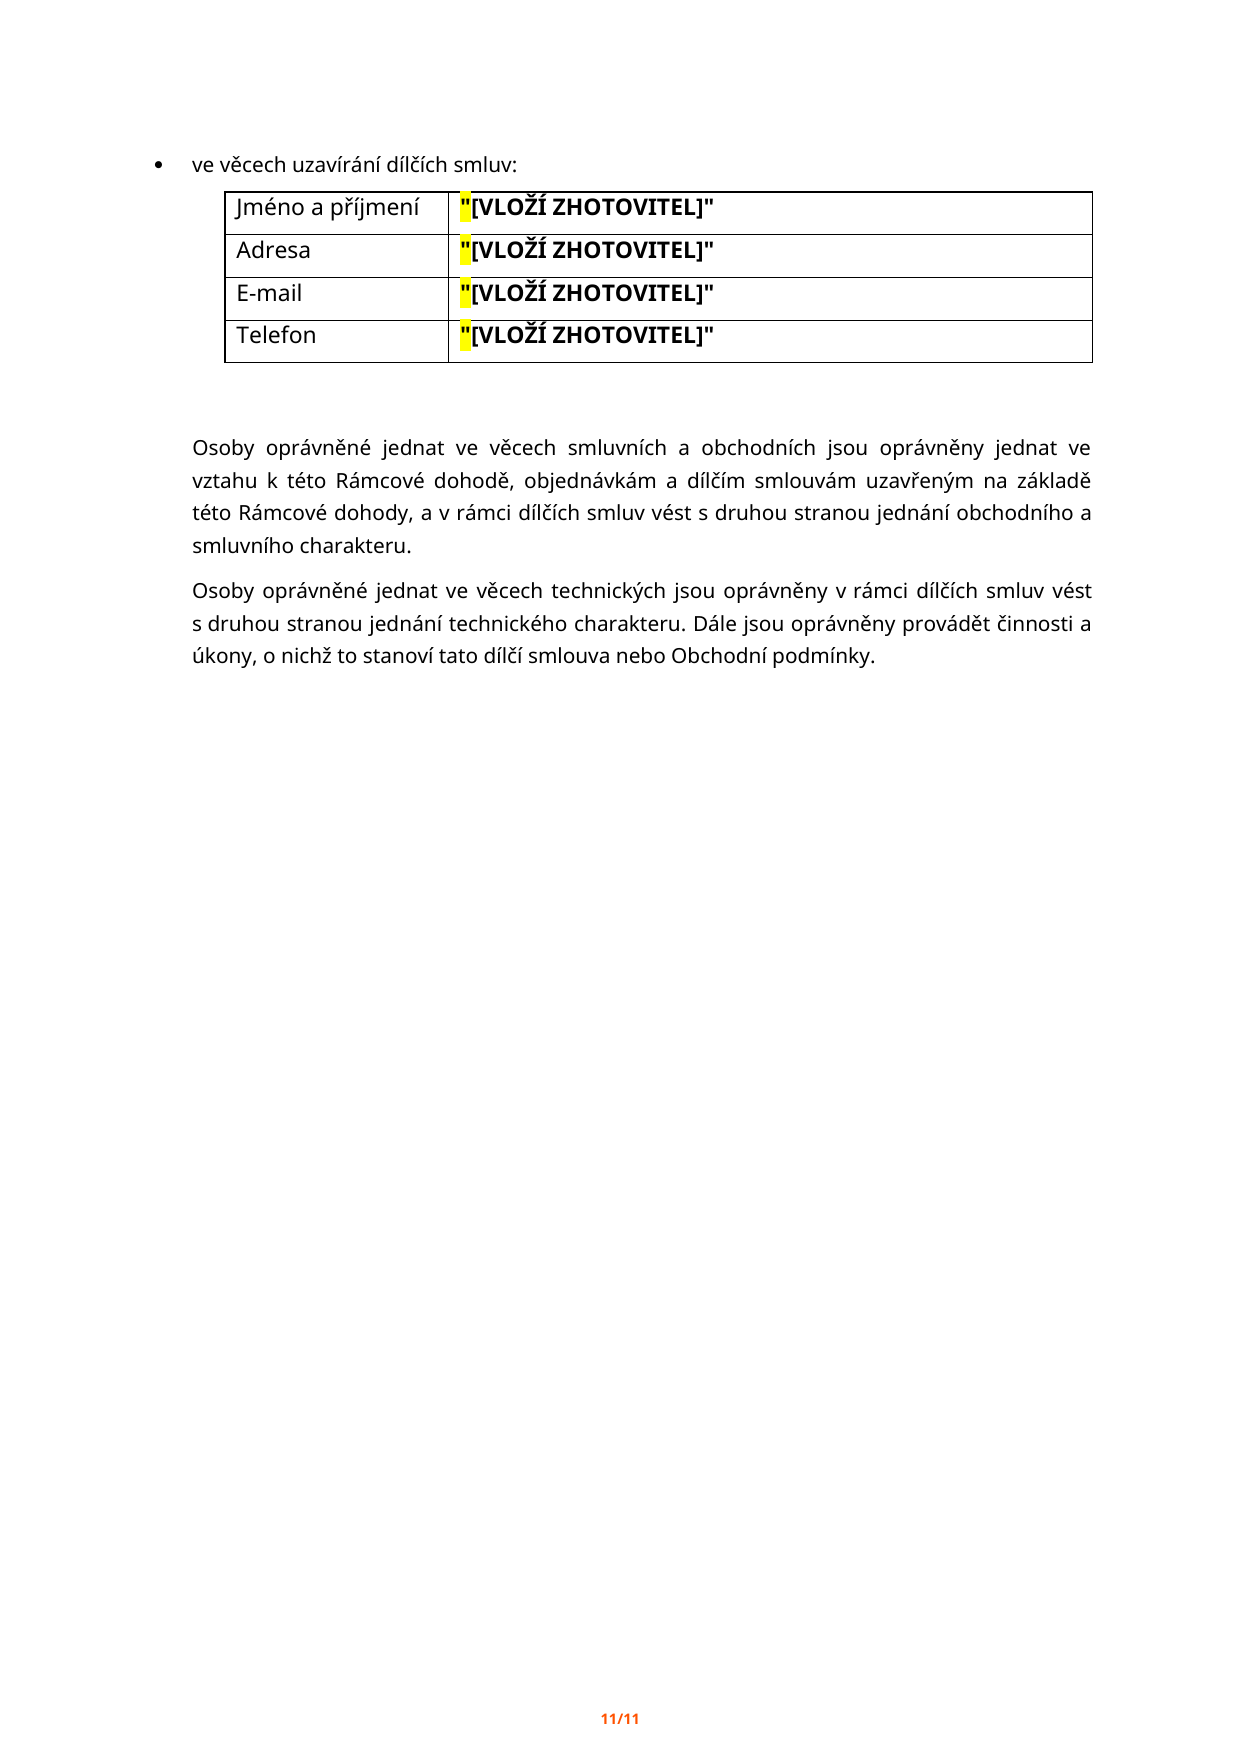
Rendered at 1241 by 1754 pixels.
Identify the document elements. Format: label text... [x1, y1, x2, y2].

table_cell [449, 321, 1092, 362]
text Osoby oprávněné jednat ve věcech technických jsou oprávněny v rámci dílčích smluv vést s druhou stranou jednání technického charakteru. Dále jsou oprávněny provádět činnosti a úkony, o nichž to stanoví tato dílčí smlouva nebo Obchodní podmínky. [192, 576, 1093, 670]
table_cell Adresa [226, 235, 448, 277]
table_cell E-mail [226, 278, 448, 319]
table_header Jméno a příjmení [226, 193, 448, 234]
table_cell Telefon [226, 321, 448, 362]
text Osoby oprávněné jednat ve věcech smluvních a obchodních jsou oprávněny jednat ve vztahu k této Rámcové dohodě, objednávkám a dílčím smlouvám uzavřeným na základě této Rámcové dohody, a v rámci dílčích smluv vést s druhou stranou jednání obchodního a smluvního charakteru. [192, 433, 1093, 559]
table_cell [449, 235, 1092, 277]
list ve věcech uzavírání dílčích smluv: [155, 148, 1093, 179]
table_header [449, 193, 1092, 234]
table_cell [449, 278, 1092, 319]
